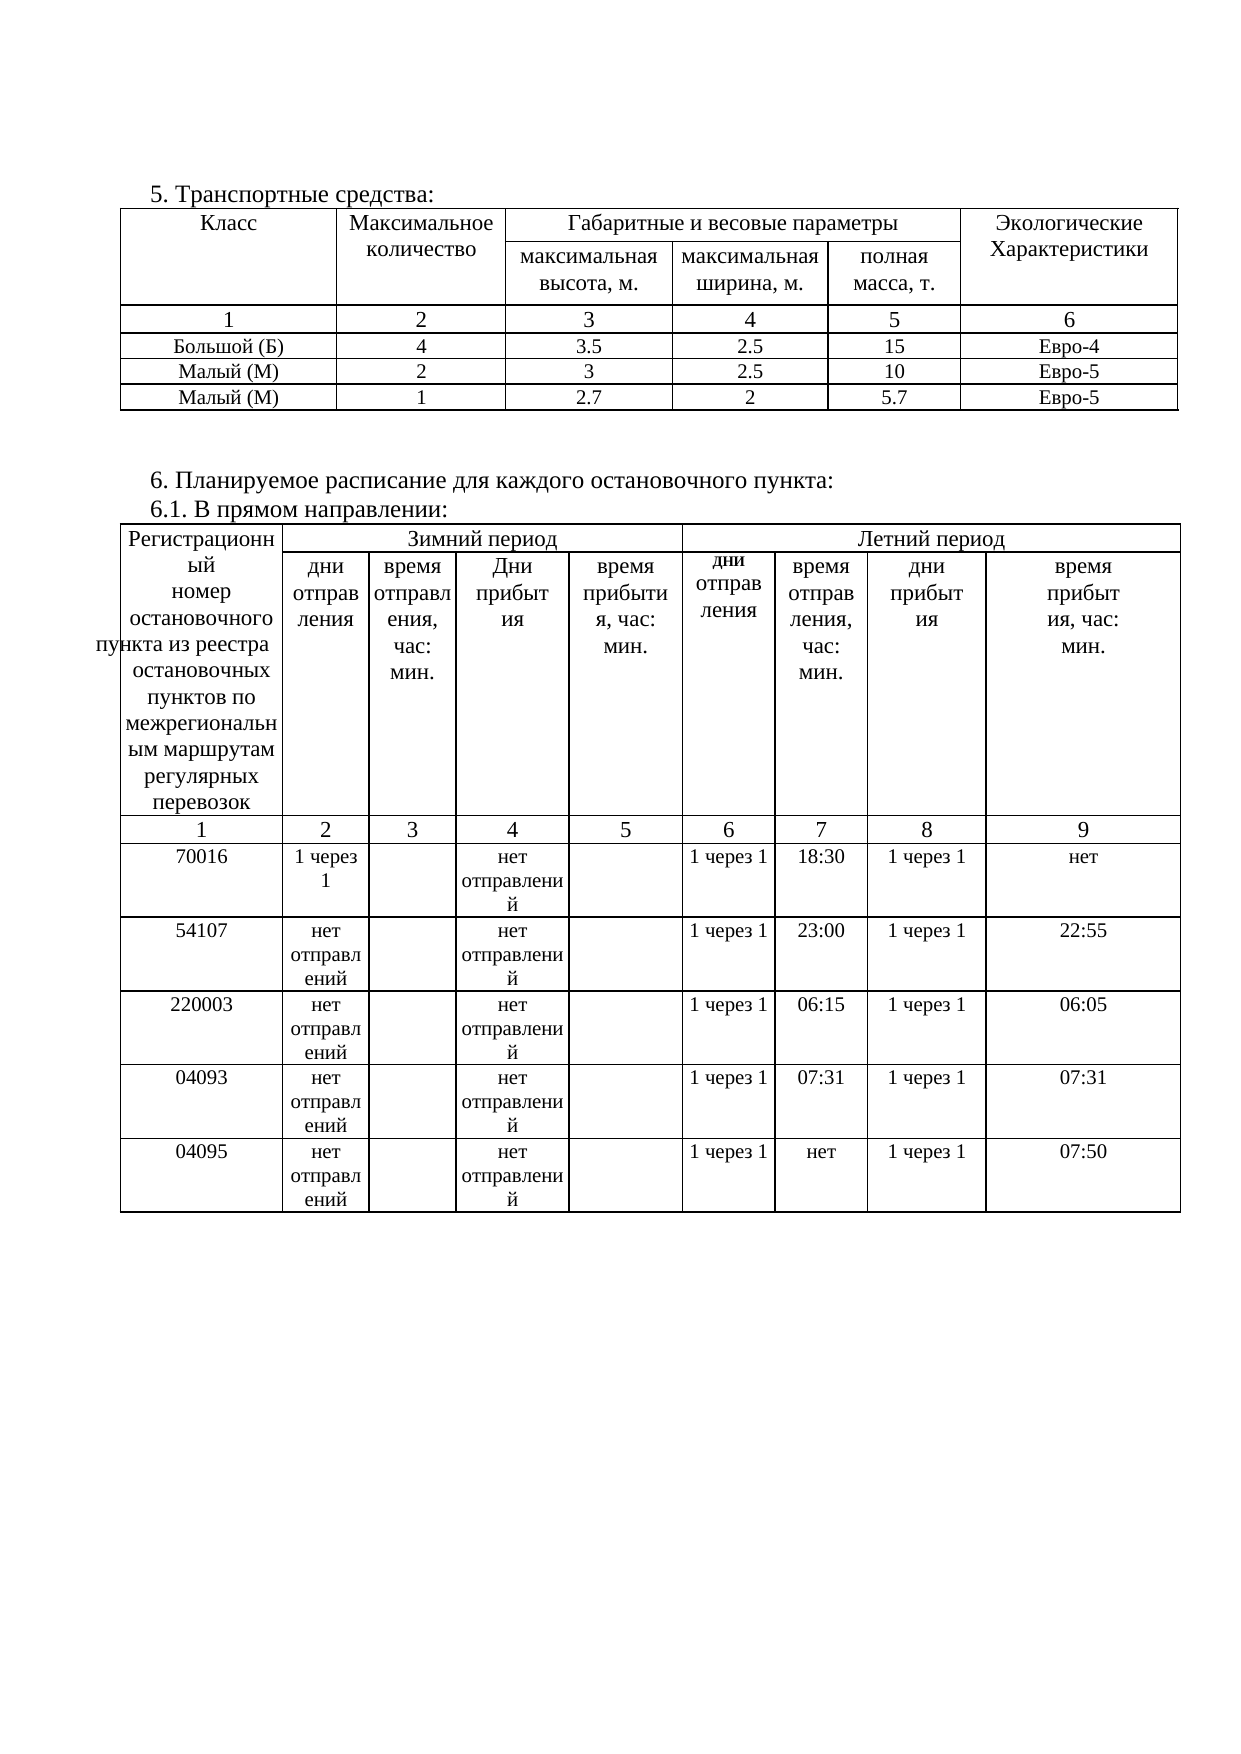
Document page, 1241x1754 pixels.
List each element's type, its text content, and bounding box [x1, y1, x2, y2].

table_cell 06:15 [776, 992, 867, 1064]
table_cell [370, 1139, 455, 1211]
table_cell 1 через 1 [683, 992, 774, 1064]
table_cell Малый (М) [121, 385, 336, 409]
table_cell ДНИ отправ ления [683, 553, 774, 814]
table_cell [370, 1065, 455, 1137]
table_cell [570, 1065, 682, 1137]
table_header Зимний период [283, 525, 682, 551]
table_cell 2 [283, 816, 368, 842]
table_cell 04095 [121, 1139, 282, 1211]
table_cell 1 через 1 [868, 992, 985, 1064]
table_cell 1 через 1 [683, 1139, 774, 1211]
table_header Класс [121, 209, 336, 304]
table_cell полная масса, т. [829, 242, 960, 304]
table_cell Большой (Б) [121, 334, 336, 358]
table_cell 22:55 [987, 918, 1180, 990]
table_header Регистрационный номер остановочного пункта из реестра остановочных пунктов по межрегиональным маршрутам регулярных перевозок [121, 525, 282, 814]
table_cell дни прибыт ия [868, 553, 985, 814]
table_cell 2 [337, 306, 505, 332]
table_cell 7 [776, 816, 867, 842]
table_cell 3 [506, 306, 672, 332]
table_cell Малый (М) [121, 359, 336, 383]
table_cell 1 через 1 [868, 1065, 985, 1137]
table_cell 4 [457, 816, 568, 842]
table_cell 10 [829, 359, 960, 383]
table_cell нет отправлений [283, 1065, 368, 1137]
table_cell 9 [987, 816, 1180, 842]
table_cell 220003 [121, 992, 282, 1064]
table_cell 2.7 [506, 385, 672, 409]
table_cell 8 [868, 816, 985, 842]
table_cell 2.5 [673, 359, 827, 383]
table_cell нет отправлений [457, 1065, 568, 1137]
table_cell 1 через 1 [683, 1065, 774, 1137]
table_cell нет отправлений [283, 1139, 368, 1211]
table_cell максимальная высота, м. [506, 242, 672, 304]
table_cell 2 [337, 359, 505, 383]
table_cell 4 [337, 334, 505, 358]
table_cell нет отправлений [283, 992, 368, 1064]
table_cell [570, 1139, 682, 1211]
table_cell нет отправлений [457, 844, 568, 916]
table_cell 5 [570, 816, 682, 842]
table_cell Дни прибыт ия [457, 553, 568, 814]
table_cell 07:50 [987, 1139, 1180, 1211]
table_cell 23:00 [776, 918, 867, 990]
table_cell нет отправлений [457, 918, 568, 990]
table_cell 6 [683, 816, 774, 842]
table_cell [570, 844, 682, 916]
table_header Летний период [683, 525, 1180, 551]
table_cell время прибыти я, час: мин. [570, 553, 682, 814]
table_cell 04093 [121, 1065, 282, 1137]
table_cell 2 [673, 385, 827, 409]
table_header Габаритные и весовые параметры [506, 209, 960, 241]
table_cell дни отправ ления [283, 553, 368, 814]
table_cell 1 через 1 [683, 844, 774, 916]
table_header Экологические Характеристики [961, 209, 1177, 304]
table_cell 5 [829, 306, 960, 332]
table_cell 1 [121, 816, 282, 842]
table_cell Евро-4 [961, 334, 1177, 358]
text 6.1. В прямом направлении: [150, 494, 1090, 523]
table_cell 07:31 [987, 1065, 1180, 1137]
table_cell 70016 [121, 844, 282, 916]
table_cell время отправл ения, час: мин. [370, 553, 455, 814]
table_cell 1 [337, 385, 505, 409]
table_cell нет отправлений [457, 992, 568, 1064]
table_cell нет [987, 844, 1180, 916]
table_cell 1 [121, 306, 336, 332]
table_cell 06:05 [987, 992, 1180, 1064]
table_cell 3 [370, 816, 455, 842]
table_cell нет отправлений [457, 1139, 568, 1211]
table_cell Евро-5 [961, 359, 1177, 383]
table_cell [370, 918, 455, 990]
table_cell [570, 992, 682, 1064]
table_cell 2.5 [673, 334, 827, 358]
table_cell 3.5 [506, 334, 672, 358]
table_cell [570, 918, 682, 990]
table_cell [370, 844, 455, 916]
table_cell [370, 992, 455, 1064]
table_cell 1 через 1 [868, 1139, 985, 1211]
table_cell 5.7 [829, 385, 960, 409]
table_cell время отправ ления, час: мин. [776, 553, 867, 814]
table_cell 18:30 [776, 844, 867, 916]
table_cell 1 через 1 [868, 918, 985, 990]
table_cell нет [776, 1139, 867, 1211]
table_cell 1 через 1 [868, 844, 985, 916]
table_cell 1 через 1 [683, 918, 774, 990]
table_header Максимальное количество [337, 209, 505, 304]
table_cell 4 [673, 306, 827, 332]
table_cell 54107 [121, 918, 282, 990]
table_cell 3 [506, 359, 672, 383]
table_cell максимальная ширина, м. [673, 242, 827, 304]
table_cell 07:31 [776, 1065, 867, 1137]
table_cell Евро-5 [961, 385, 1177, 409]
table_cell 6 [961, 306, 1177, 332]
text 5. Транспортные средства: [150, 179, 1090, 207]
table_cell 15 [829, 334, 960, 358]
table_cell 1 через 1 [283, 844, 368, 916]
table_cell время прибыт ия, час: мин. [987, 553, 1180, 814]
text 6. Планируемое расписание для каждого остановочного пункта: [150, 466, 1090, 494]
table_cell нет отправлений [283, 918, 368, 990]
